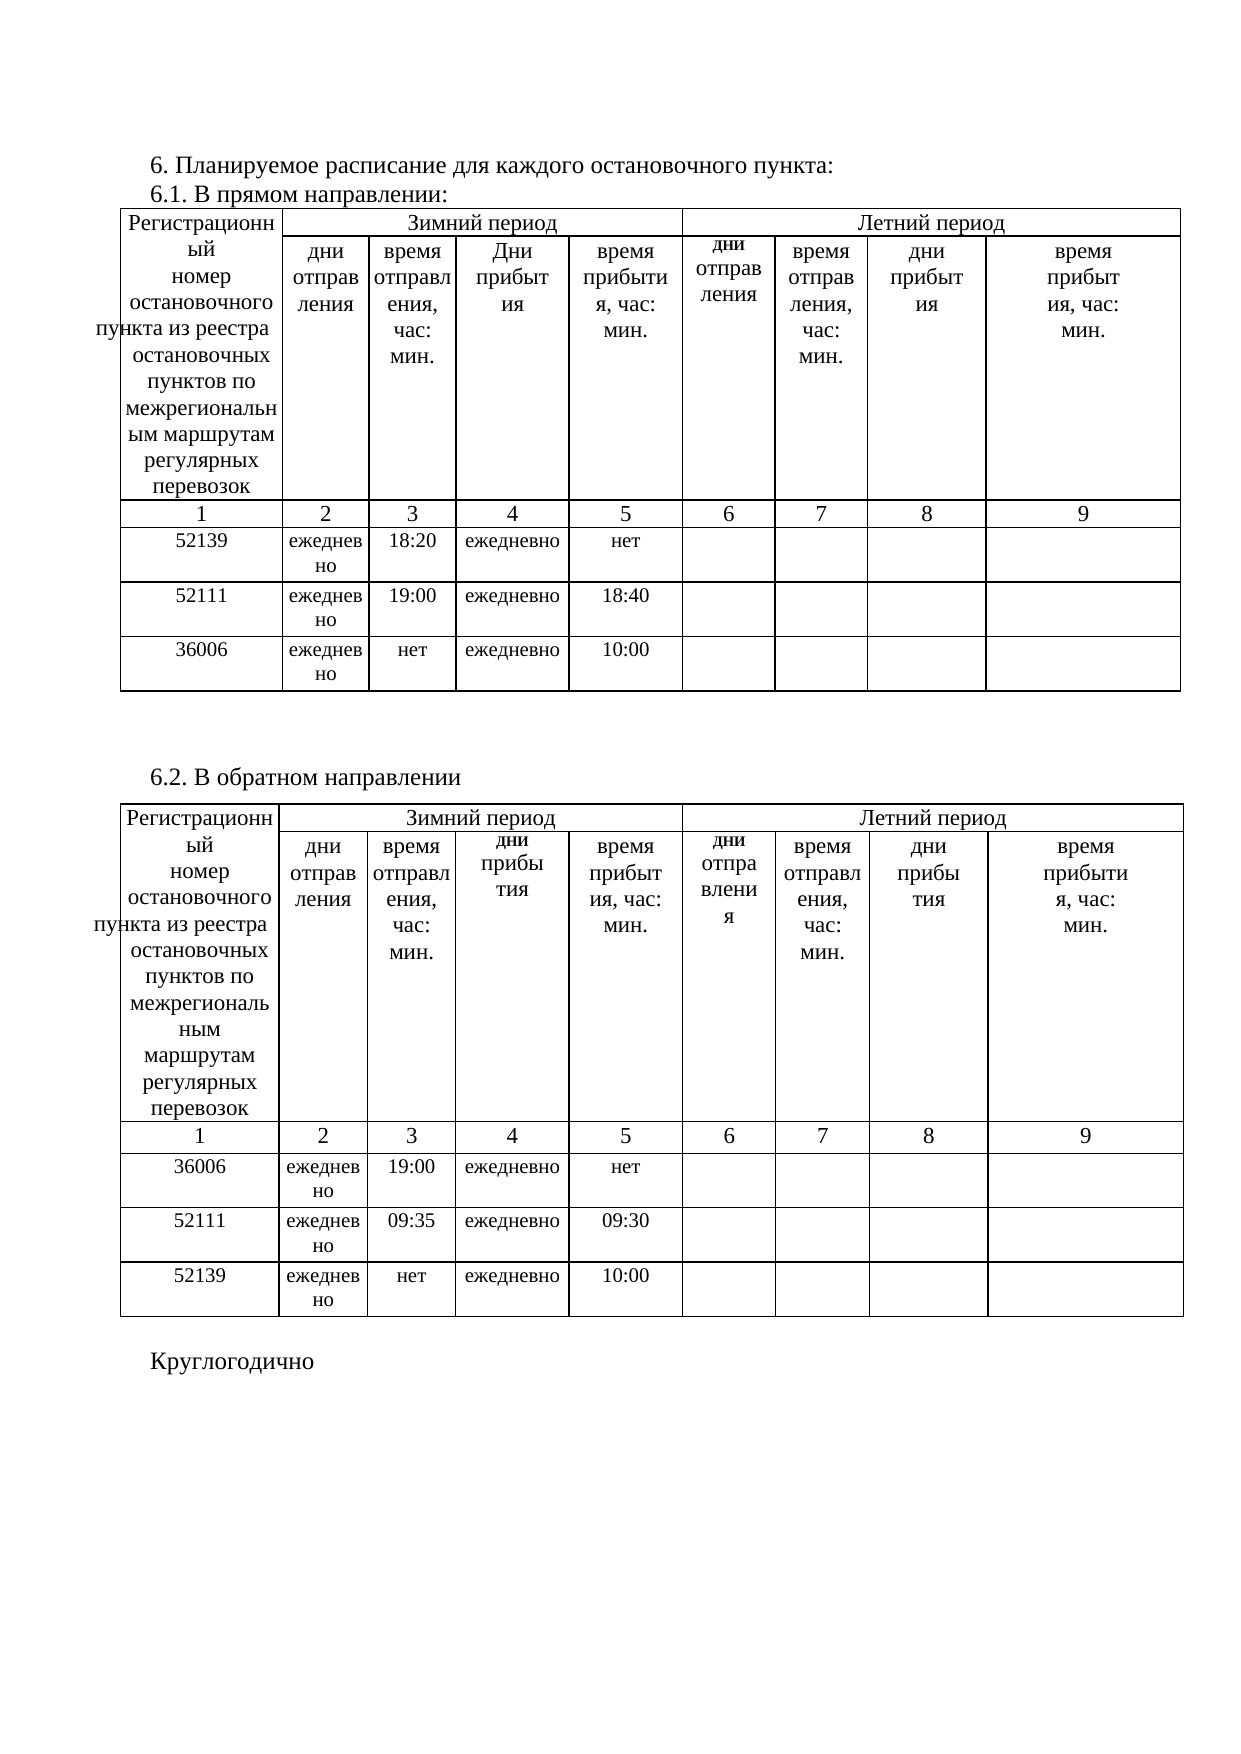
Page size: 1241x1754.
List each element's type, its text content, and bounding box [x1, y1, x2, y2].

text 6. Планируемое расписание для каждого остановочного пункта: [150, 150, 1090, 179]
table_cell [870, 1263, 987, 1316]
table_cell 9 [989, 1122, 1183, 1152]
table_cell 7 [776, 1122, 869, 1152]
table_cell ДНИ прибы тия [456, 832, 568, 1121]
table_cell ежедневно [457, 583, 568, 636]
table_cell ежедневно [283, 528, 368, 581]
table_header Зимний период [280, 805, 682, 831]
table_cell 5 [570, 1122, 682, 1152]
table_cell 52111 [121, 583, 282, 636]
table_cell 19:00 [368, 1154, 455, 1207]
table_cell [870, 1208, 987, 1261]
table_cell ежедневно [457, 528, 568, 581]
table_cell [683, 637, 774, 690]
table_cell [868, 637, 985, 690]
table_cell [776, 637, 867, 690]
text 6.2. В обратном направлении [150, 762, 1090, 790]
table_cell [987, 528, 1180, 581]
table_cell 4 [457, 501, 568, 527]
table_cell 1 [121, 501, 282, 527]
table_cell время прибыти я, час: мин. [570, 237, 682, 499]
table_cell [989, 1208, 1183, 1261]
table_cell ежедневно [456, 1263, 568, 1316]
table_cell дни прибыт ия [868, 237, 985, 499]
table_cell 1 [121, 1122, 278, 1152]
table_cell ежедневно [283, 637, 368, 690]
table_cell [989, 1154, 1183, 1207]
table_cell 8 [868, 501, 985, 527]
table_cell 3 [368, 1122, 455, 1152]
table_cell ежедневно [456, 1154, 568, 1207]
table_cell [987, 583, 1180, 636]
table_cell 09:30 [570, 1208, 682, 1261]
table_cell нет [570, 1154, 682, 1207]
table_cell 52111 [121, 1208, 278, 1261]
table_cell 7 [776, 501, 867, 527]
table_cell 3 [370, 501, 455, 527]
table_cell [776, 1208, 869, 1261]
text 6.1. В прямом направлении: [150, 179, 1090, 207]
table_cell 2 [283, 501, 368, 527]
table_cell [683, 1263, 775, 1316]
table_cell 52139 [121, 528, 282, 581]
table_header Регистрационный номер остановочного пункта из реестра остановочных пунктов по межрегиональным маршрутам регулярных перевозок [121, 209, 282, 499]
table_cell [683, 1154, 775, 1207]
table_cell ежедневно [280, 1263, 367, 1316]
table_cell ДНИ отправ ления [683, 237, 774, 499]
table_cell время отправл ения, час: мин. [368, 832, 455, 1121]
table_cell [868, 583, 985, 636]
table_cell 36006 [121, 1154, 278, 1207]
table_cell 2 [280, 1122, 367, 1152]
table_cell время отправ ления, час: мин. [776, 237, 867, 499]
table_cell 10:00 [570, 1263, 682, 1316]
table_cell нет [370, 637, 455, 690]
table_cell [776, 1154, 869, 1207]
table_cell время прибыт ия, час: мин. [570, 832, 682, 1121]
table_cell ежедневно [456, 1208, 568, 1261]
table_cell [683, 1208, 775, 1261]
table_cell [870, 1154, 987, 1207]
table_cell 19:00 [370, 583, 455, 636]
table_header Зимний период [283, 209, 682, 235]
table_cell [987, 637, 1180, 690]
table_cell нет [368, 1263, 455, 1316]
table_cell время отправл ения, час: мин. [370, 237, 455, 499]
text Круглогодично [150, 1346, 1090, 1375]
table_cell время прибыти я, час: мин. [989, 832, 1183, 1121]
table_cell 8 [870, 1122, 987, 1152]
table_cell 9 [987, 501, 1180, 527]
table_cell 6 [683, 501, 774, 527]
table_cell [868, 528, 985, 581]
table_cell 36006 [121, 637, 282, 690]
table_cell 18:20 [370, 528, 455, 581]
table_cell Дни прибыт ия [457, 237, 568, 499]
table_cell дни отправ ления [280, 832, 367, 1121]
table_cell [776, 528, 867, 581]
table_header Регистрационный номер остановочного пункта из реестра остановочных пунктов по межрегиональным маршрутам регулярных перевозок [121, 805, 278, 1121]
table_cell нет [570, 528, 682, 581]
table_cell [989, 1263, 1183, 1316]
table_cell [776, 1263, 869, 1316]
table_cell 5 [570, 501, 682, 527]
table_cell ежедневно [283, 583, 368, 636]
table_cell ДНИ отпра влени я [683, 832, 775, 1121]
table_cell 18:40 [570, 583, 682, 636]
table_cell время прибыт ия, час: мин. [987, 237, 1180, 499]
table_cell 52139 [121, 1263, 278, 1316]
table_cell 10:00 [570, 637, 682, 690]
table_cell ежедневно [280, 1208, 367, 1261]
table_header Летний период [683, 805, 1183, 831]
table_cell время отправл ения, час: мин. [776, 832, 869, 1121]
table_cell дни отправ ления [283, 237, 368, 499]
table_cell дни прибы тия [870, 832, 987, 1121]
table_cell [683, 528, 774, 581]
table_cell 6 [683, 1122, 775, 1152]
table_cell 4 [456, 1122, 568, 1152]
table_cell [683, 583, 774, 636]
table_cell 09:35 [368, 1208, 455, 1261]
table_cell ежедневно [280, 1154, 367, 1207]
table_cell [776, 583, 867, 636]
table_header Летний период [683, 209, 1180, 235]
table_cell ежедневно [457, 637, 568, 690]
